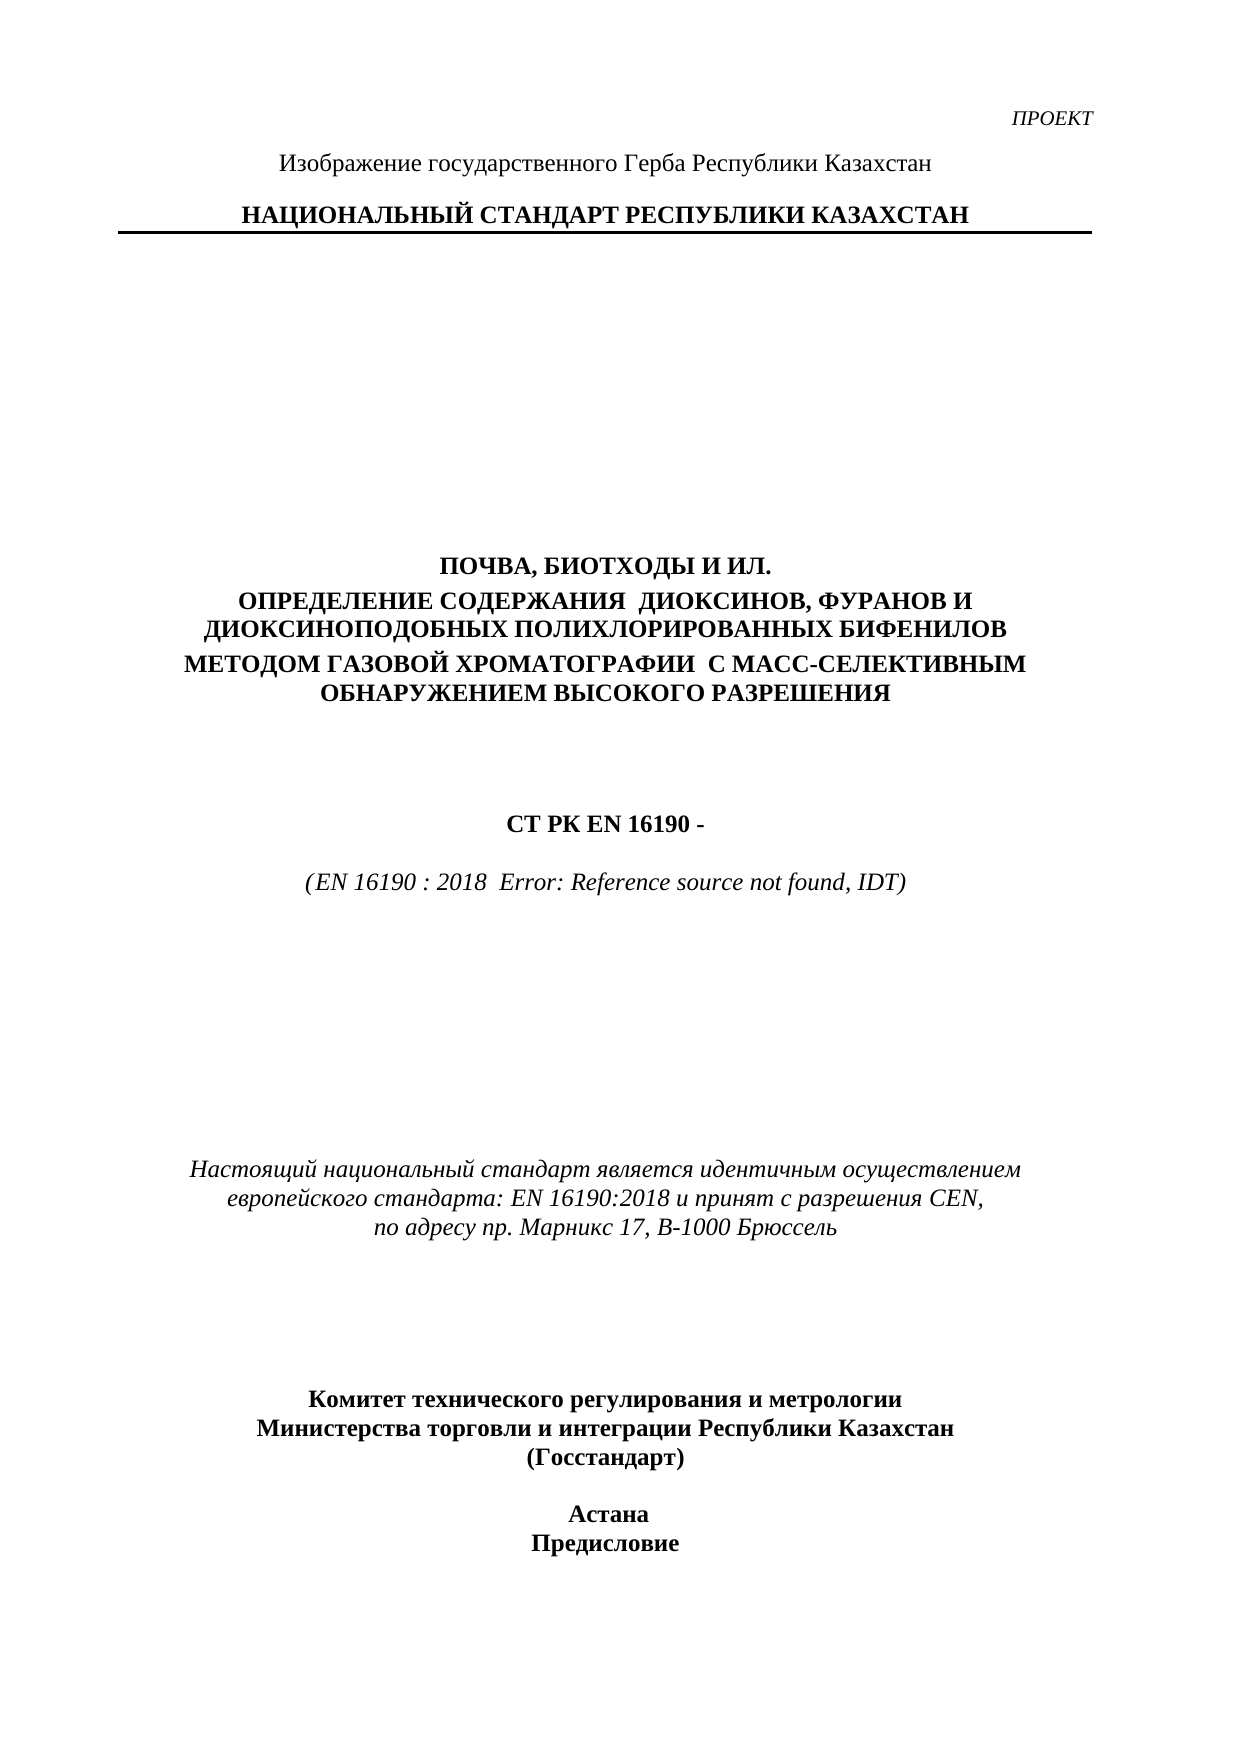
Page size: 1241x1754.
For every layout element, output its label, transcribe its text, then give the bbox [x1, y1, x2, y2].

text Комитет технического регулирования и метрологии [118, 1384, 1092, 1413]
text Изображение государственного Герба Республики Казахстан [118, 148, 1092, 176]
text Министерства торговли и интеграции Республики Казахстан [118, 1413, 1092, 1442]
subtitle МЕТОДОМ ГАЗОВОЙ ХРОМАТОГРАФИИ С МАСС-СЕЛЕКТИВНЫМ ОБНАРУЖЕНИЕМ ВЫСОКОГО РАЗРЕШЕНИЯ [118, 649, 1092, 707]
text Астана [118, 1499, 1092, 1528]
text Предисловие [118, 1528, 1092, 1557]
text Настоящий национальный стандарт является идентичным осуществлением европейского стандарта: EN 16190:2018 и принят с разрешения CEN, [118, 1154, 1092, 1212]
text НАЦИОНАЛЬНЫЙ СТАНДАРТ РЕСПУБЛИКИ КАЗАХСТАН [118, 201, 1092, 231]
subtitle ОПРЕДЕЛЕНИЕ СОДЕРЖАНИЯ ДИОКСИНОВ, ФУРАНОВ И ДИОКСИНОПОДОБНЫХ ПОЛИХЛОРИРОВАННЫХ БИФЕНИЛОВ [118, 586, 1092, 643]
text (Госстандарт) [118, 1442, 1092, 1471]
subtitle ПОЧВА, БИОТХОДЫ И ИЛ. [118, 551, 1092, 579]
text СТ РК EN 16190 - [118, 809, 1092, 838]
text по адресу пр. Марникс 17, B-1000 Брюссель [118, 1212, 1092, 1241]
